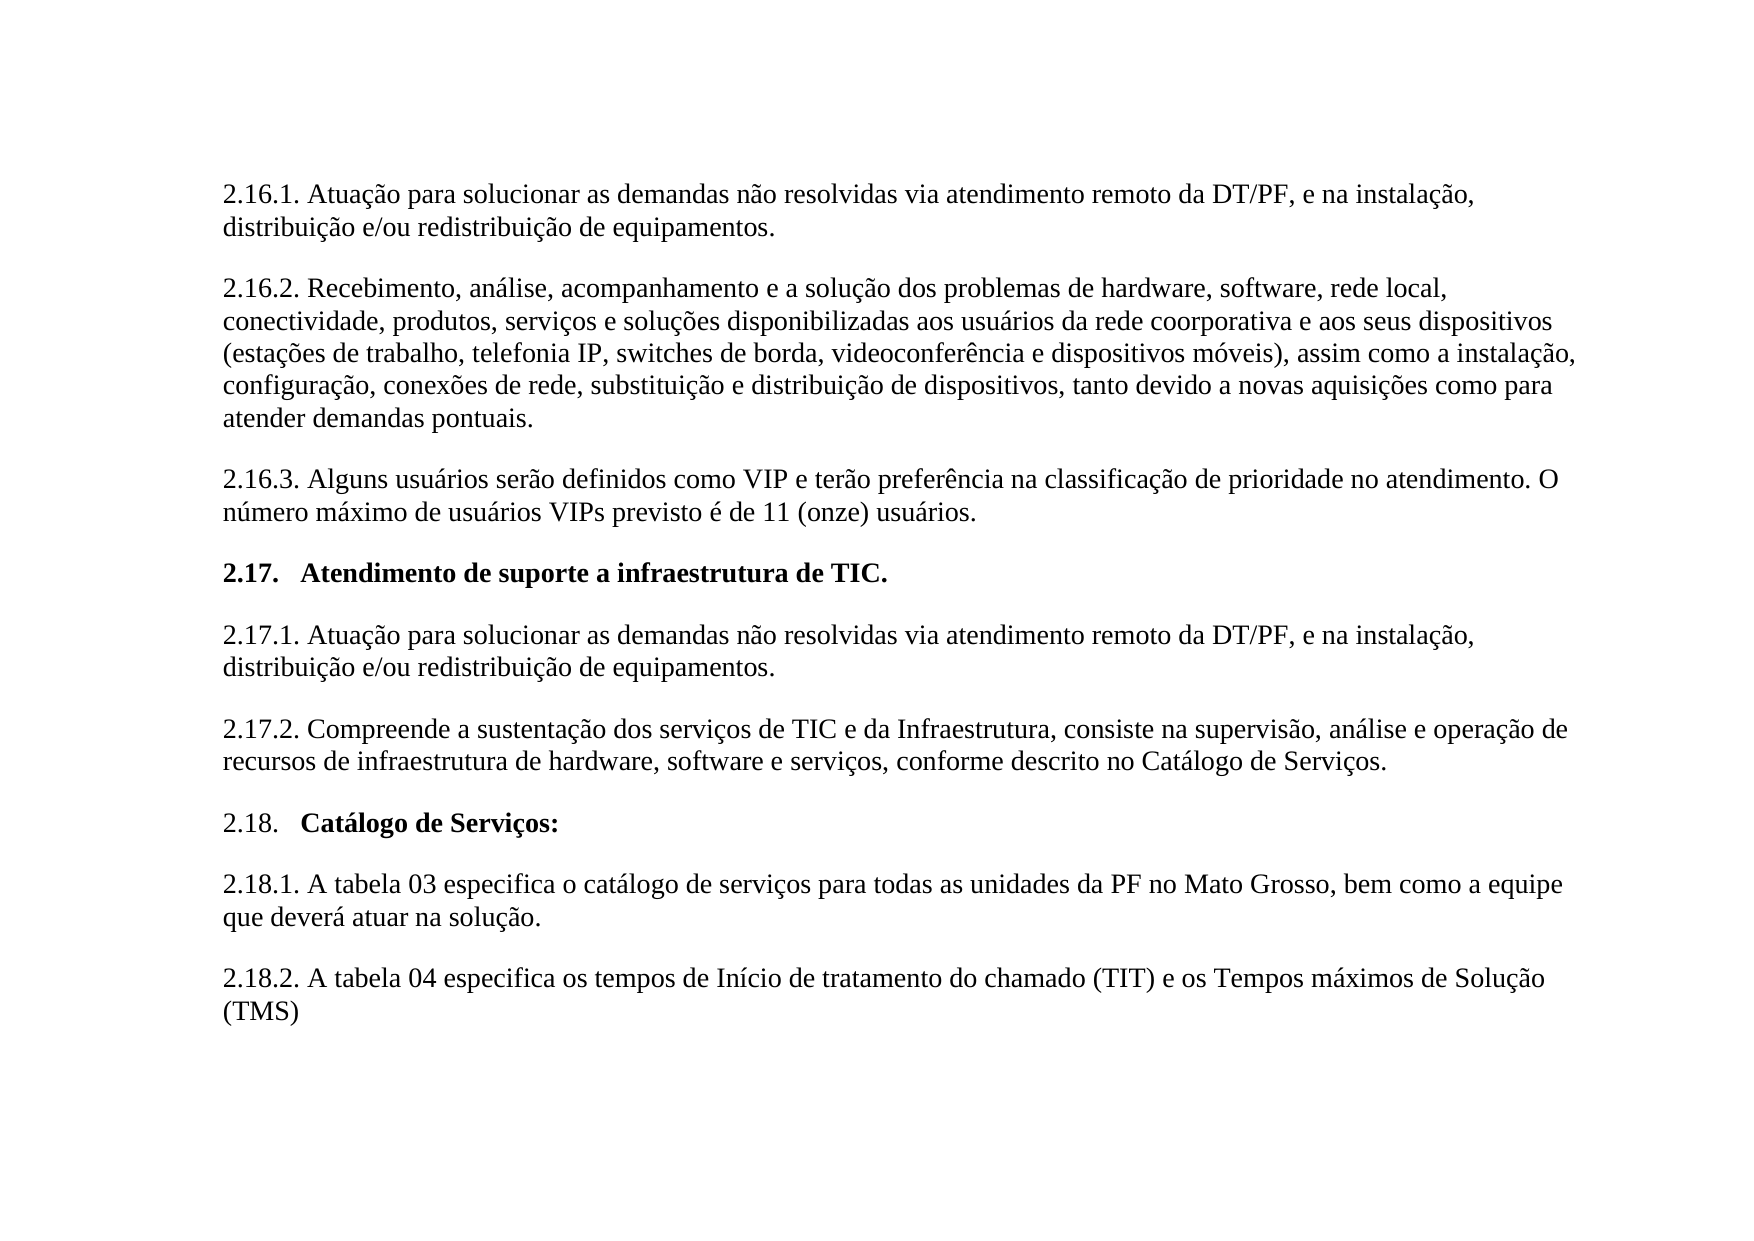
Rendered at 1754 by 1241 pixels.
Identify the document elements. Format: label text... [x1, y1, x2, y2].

text 2.16.1. Atuação para solucionar as demandas não resolvidas via atendimento remoto da DT/PF, e na instalação, distribuição e/ou redistribuição de equipamentos. [223, 177, 1606, 242]
text 2.17.2. Compreende a sustentação dos serviços de TIC e da Infraestrutura, consiste na supervisão, análise e operação de recursos de infraestrutura de hardware, software e serviços, conforme descrito no Catálogo de Serviços. [223, 712, 1606, 777]
text 2.17.1. Atuação para solucionar as demandas não resolvidas via atendimento remoto da DT/PF, e na instalação, distribuição e/ou redistribuição de equipamentos. [223, 618, 1606, 683]
text 2.16.3. Alguns usuários serão definidos como VIP e terão preferência na classificação de prioridade no atendimento. O número máximo de usuários VIPs previsto é de 11 (onze) usuários. [223, 462, 1606, 527]
text 2.16.2. Recebimento, análise, acompanhamento e a solução dos problemas de hardware, software, rede local, conectividade, produtos, serviços e soluções disponibilizadas aos usuários da rede coorporativa e aos seus dispositivos (estações de trabalho, telefonia IP, switches de borda, videoconferência e dispositivos móveis), assim como a instalação, configuração, conexões de rede, substituição e distribuição de dispositivos, tanto devido a novas aquisições como para atender demandas pontuais. [223, 271, 1606, 433]
text 2.18. Catálogo de Serviços: [223, 806, 1606, 838]
text 2.17. Atendimento de suporte a infraestrutura de TIC. [223, 556, 1606, 589]
text 2.18.2. A tabela 04 especifica os tempos de Início de tratamento do chamado (TIT) e os Tempos máximos de Solução (TMS) [223, 961, 1606, 1026]
text 2.18.1. A tabela 03 especifica o catálogo de serviços para todas as unidades da PF no Mato Grosso, bem como a equipe que deverá atuar na solução. [223, 867, 1606, 932]
